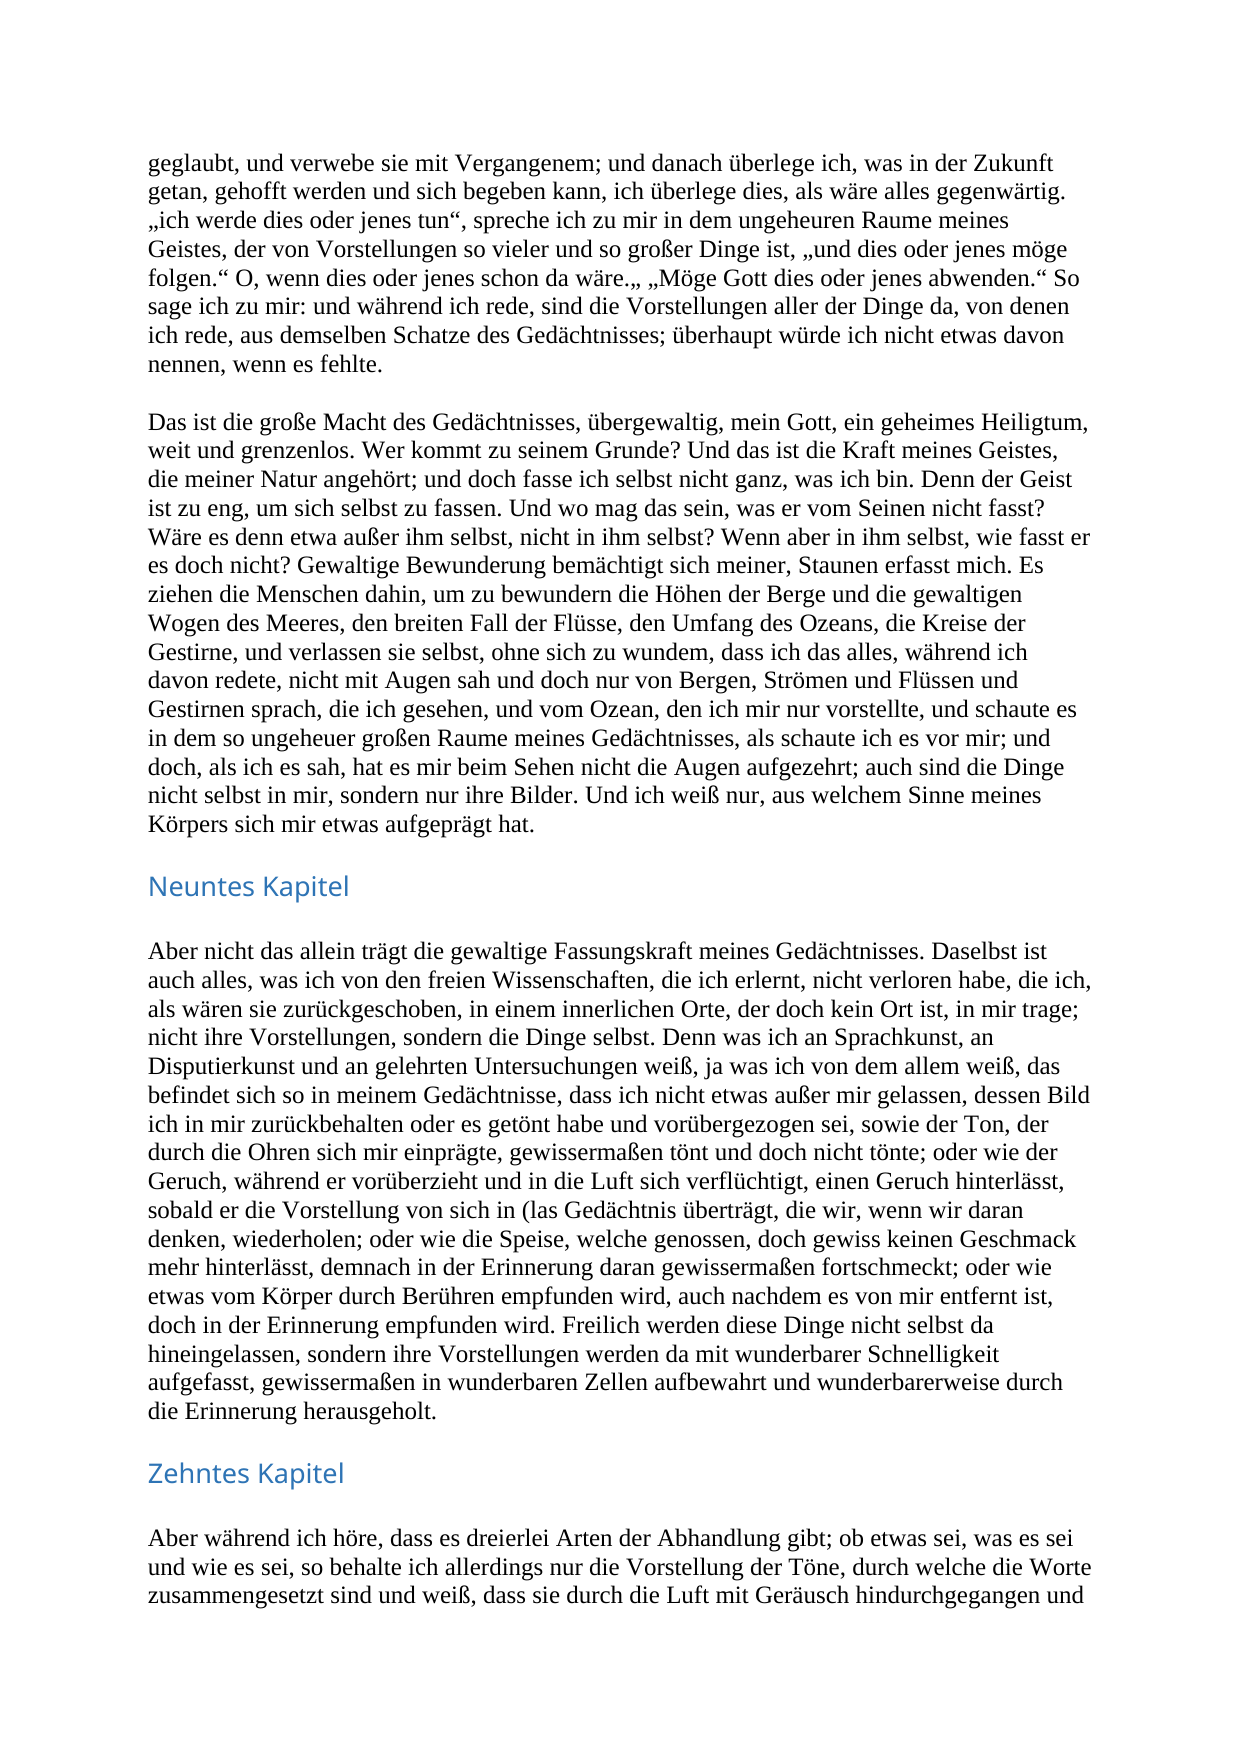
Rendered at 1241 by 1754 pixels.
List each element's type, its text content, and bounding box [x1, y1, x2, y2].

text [148, 148, 1093, 378]
text Das ist die große Macht des Gedächtnisses, übergewaltig, mein Gott, ein geheimes Heiligtum, weit und grenzenlos. Wer kommt zu seinem Grunde? Und das ist die Kraft meines Geistes, die meiner Natur angehört; und doch fasse ich selbst nicht ganz, was ich bin. Denn der Geist ist zu eng, um sich selbst zu fassen. Und wo mag das sein, was er vom Seinen nicht fasst? Wäre es denn etwa außer ihm selbst, nicht in ihm selbst? Wenn aber in ihm selbst, wie fasst er es doch nicht? Gewaltige Bewunderung bemächtigt sich meiner, Staunen erfasst mich. Es ziehen die Menschen dahin, um zu bewundern die Höhen der Berge und die gewaltigen Wogen des Meeres, den breiten Fall der Flüsse, den Umfang des Ozeans, die Kreise der Gestirne, und verlassen sie selbst, ohne sich zu wundem, dass ich das alles, während ich davon redete, nicht mit Augen sah und doch nur von Bergen, Strömen und Flüssen und Gestirnen sprach, die ich gesehen, und vom Ozean, den ich mir nur vorstellte, und schaute es in dem so ungeheuer großen Raume meines Gedächtnisses, als schaute ich es vor mir; und doch, als ich es sah, hat es mir beim Sehen nicht die Augen aufgezehrt; auch sind die Dinge nicht selbst in mir, sondern nur ihre Bilder. Und ich weiß nur, aus welchem Sinne meines Körpers sich mir etwas aufgeprägt hat. [148, 407, 1093, 838]
subtitle Neuntes Kapitel [148, 867, 1093, 904]
text Aber nicht das allein trägt die gewaltige Fassungskraft meines Gedächtnisses. Daselbst ist auch alles, was ich von den freien Wissenschaften, die ich erlernt, nicht verloren habe, die ich, als wären sie zurückgeschoben, in einem innerlichen Orte, der doch kein Ort ist, in mir trage; nicht ihre Vorstellungen, sondern die Dinge selbst. Denn was ich an Sprachkunst, an Disputierkunst und an gelehrten Untersuchungen weiß, ja was ich von dem allem weiß, das befindet sich so in meinem Gedächtnisse, dass ich nicht etwas außer mir gelassen, dessen Bild ich in mir zurückbehalten oder es getönt habe und vorübergezogen sei, sowie der Ton, der durch die Ohren sich mir einprägte, gewissermaßen tönt und doch nicht tönte; oder wie der Geruch, während er vorüberzieht und in die Luft sich verflüchtigt, einen Geruch hinterlässt, sobald er die Vorstellung von sich in (las Gedächtnis überträgt, die wir, wenn wir daran denken, wiederholen; oder wie die Speise, welche genossen, doch gewiss keinen Geschmack mehr hinterlässt, demnach in der Erinnerung daran gewissermaßen fortschmeckt; oder wie etwas vom Körper durch Berühren empfunden wird, auch nachdem es von mir entfernt ist, doch in der Erinnerung empfunden wird. Freilich werden diese Dinge nicht selbst da hineingelassen, sondern ihre Vorstellungen werden da mit wunderbarer Schnelligkeit aufgefasst, gewissermaßen in wunderbaren Zellen aufbewahrt und wunderbarerweise durch die Erinnerung herausgeholt. [148, 936, 1093, 1425]
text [148, 1523, 1093, 1609]
subtitle Zehntes Kapitel [148, 1454, 1093, 1491]
